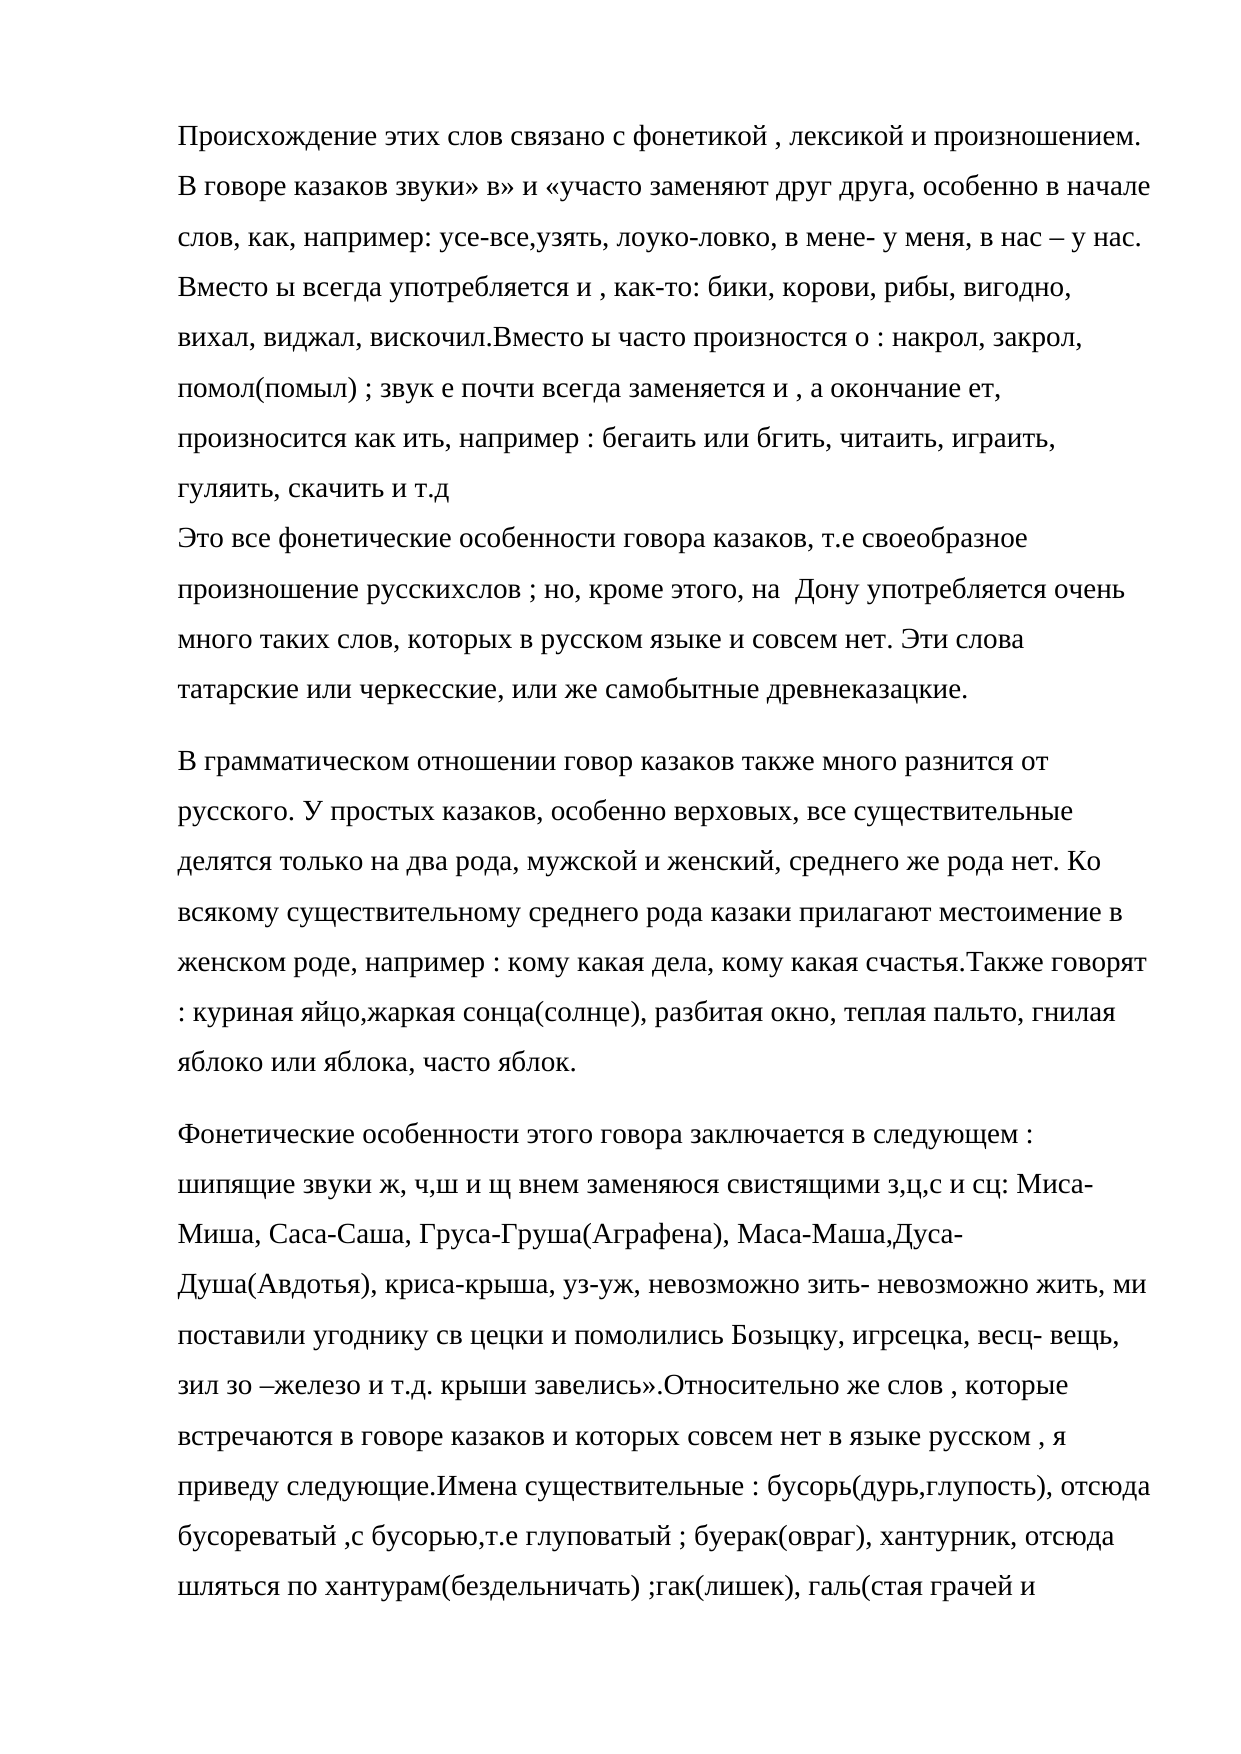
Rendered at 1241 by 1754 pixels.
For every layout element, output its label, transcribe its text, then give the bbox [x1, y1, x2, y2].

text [177, 1116, 1152, 1602]
text Происхождение этих слов связано с фонетикой , лексикой и произношением. [177, 118, 1152, 152]
text В грамматическом отношении говор казаков также много разнится от русского. У простых казаков, особенно верховых, все существительные делятся только на два рода, мужской и женский, среднего же рода нет. Ко всякому существительному среднего рода казаки прилагают местоимение в женском роде, например : кому какая дела, кому какая счастья.Также говорят : куриная яйцо,жаркая сонца(солнце), разбитая окно, теплая пальто, гнилая яблоко или яблока, часто яблок. [177, 743, 1152, 1078]
text В говоре казаков звуки» в» и «участо заменяют друг друга, особенно в начале слов, как, например: усе-все,узять, лоуко-ловко, в мене- у меня, в нас – у нас. Вместо ы всегда употребляется и , как-то: бики, корови, рибы, вигодно, вихал, виджал, вискочил.Вместо ы часто произностся о : накрол, закрол, помол(помыл) ; звук е почти всегда заменяется и , а окончание ет, произносится как ить, например : бегаить или бгить, читаить, играить, гуляить, скачить и т.д [177, 168, 1152, 504]
text Это все фонетические особенности говора казаков, т.е своеобразное произношение русскихслов ; но, кроме этого, на Дону употребляется очень много таких слов, которых в русском языке и совсем нет. Эти слова татарские или черкесские, или же самобытные древнеказацкие. [177, 521, 1152, 705]
